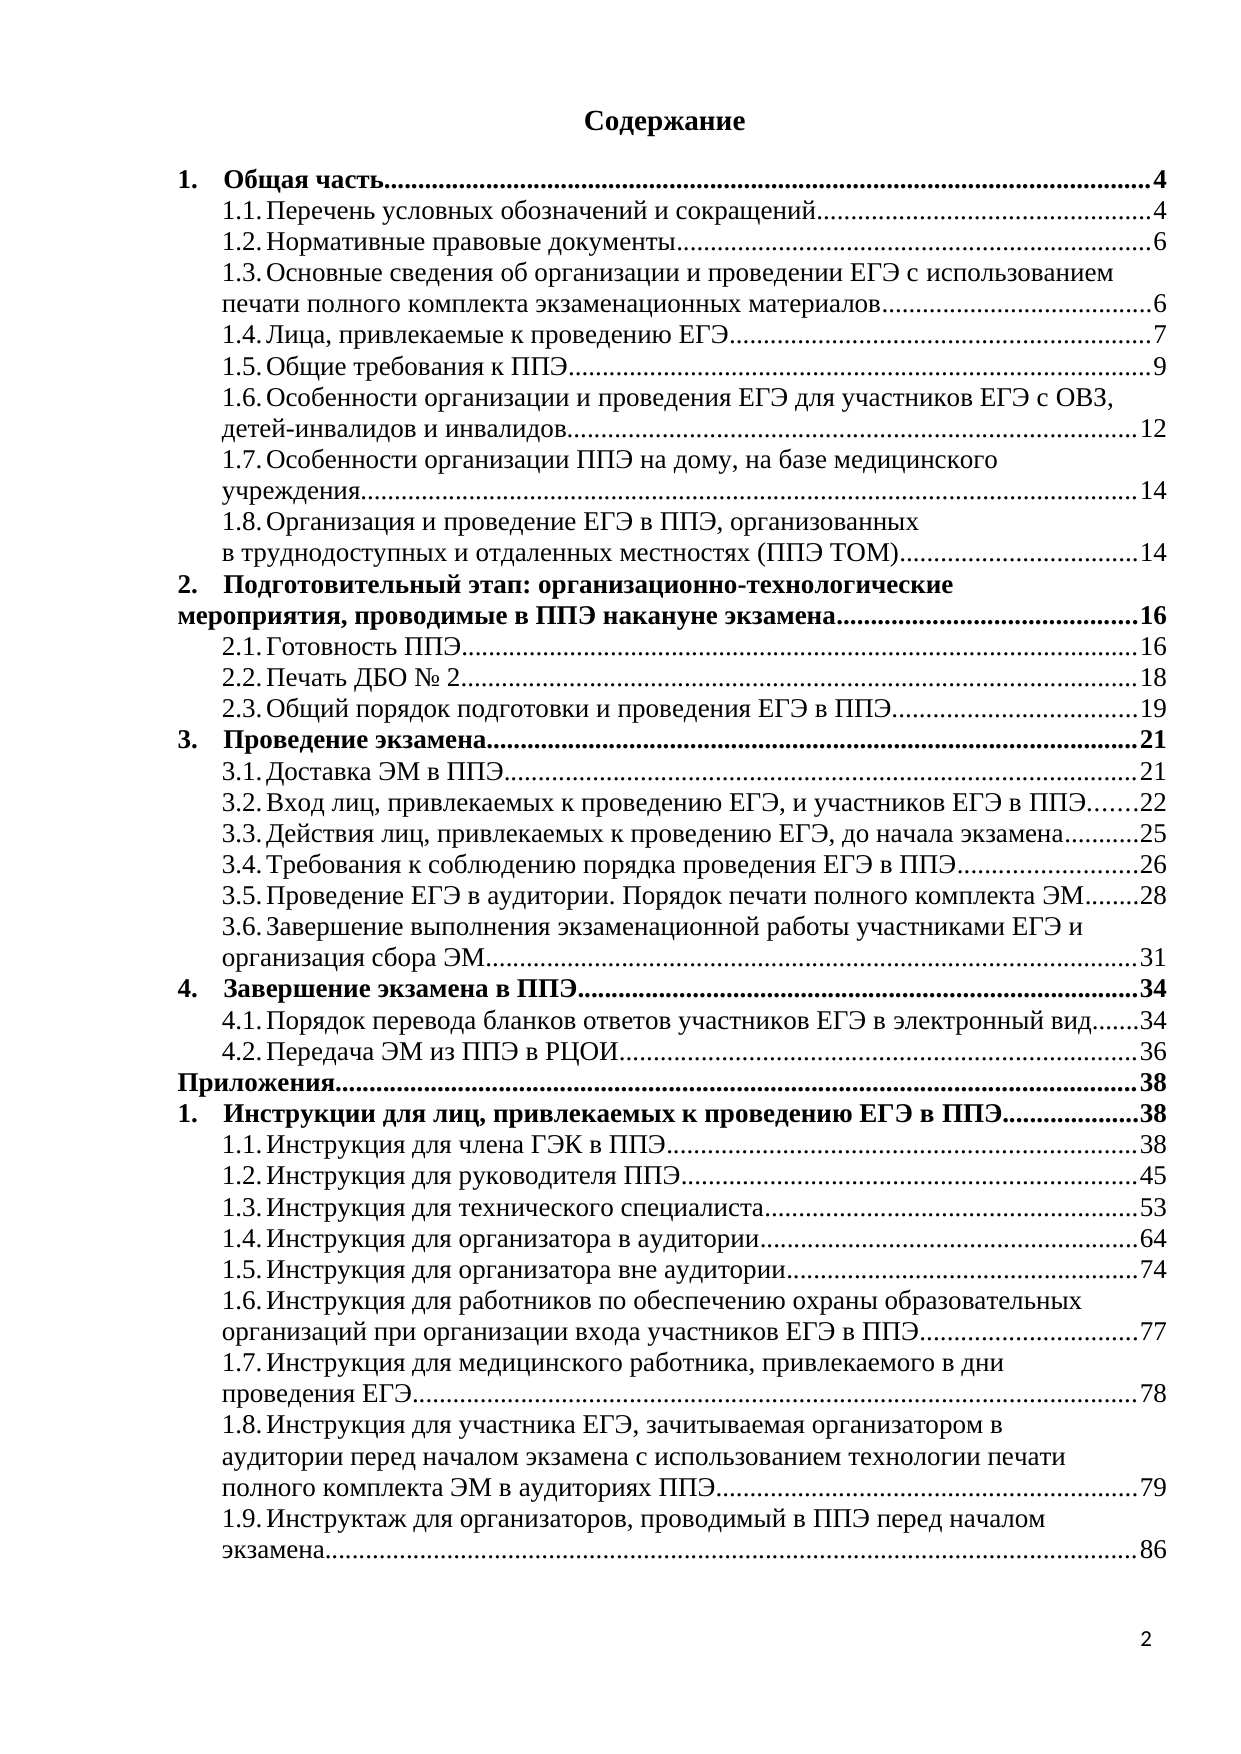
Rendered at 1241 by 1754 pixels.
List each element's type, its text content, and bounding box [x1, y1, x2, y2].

text 1.1. Перечень условных обозначений и сокращений 4 [222, 194, 1122, 225]
text 3.1. Доставка ЭМ в ППЭ 21 [222, 754, 1122, 786]
text 1. Общая часть 4 [177, 163, 1122, 194]
text 1.8. Организация и проведение ЕГЭ в ППЭ, организованных в труднодоступных и отдаленных местностях (ППЭ ТОМ) 14 [222, 505, 1122, 568]
text 4. Завершение экзамена в ППЭ 34 [177, 973, 1122, 1004]
text 1.5. Общие требования к ППЭ 9 [222, 350, 1122, 381]
text 3.4. Требования к соблюдению порядка проведения ЕГЭ в ППЭ 26 [222, 848, 1122, 879]
text 3.3. Действия лиц, привлекаемых к проведению ЕГЭ, до начала экзамена 25 [222, 817, 1122, 848]
text 1.3. Основные сведения об организации и проведении ЕГЭ с использованием печати полного комплекта экзаменационных материалов 6 [222, 256, 1122, 318]
text Содержание [177, 103, 1152, 137]
text 1.7. Особенности организации ППЭ на дому, на базе медицинского учреждения 14 [222, 443, 1122, 505]
text 1.4. Инструкция для организатора в аудитории 64 [222, 1222, 1122, 1253]
text 2.2. Печать ДБО № 2 18 [222, 661, 1122, 692]
text 1.4. Лица, привлекаемые к проведению ЕГЭ 7 [222, 318, 1122, 350]
text 2.3. Общий порядок подготовки и проведения ЕГЭ в ППЭ 19 [222, 692, 1122, 723]
text 3.5. Проведение ЕГЭ в аудитории. Порядок печати полного комплекта ЭМ 28 [222, 879, 1122, 910]
text 3.6. Завершение выполнения экзаменационной работы участниками ЕГЭ и организация сбора ЭМ 31 [222, 910, 1122, 973]
text 1.2. Инструкция для руководителя ППЭ 45 [222, 1159, 1122, 1191]
text 1.7. Инструкция для медицинского работника, привлекаемого в дни проведения ЕГЭ 78 [222, 1346, 1122, 1409]
text 1.8. Инструкция для участника ЕГЭ, зачитываемая организатором в аудитории перед началом экзамена с использованием технологии печати полного комплекта ЭМ в аудиториях ППЭ 79 [222, 1409, 1122, 1502]
text 1.6. Инструкция для работников по обеспечению охраны образовательных организаций при организации входа участников ЕГЭ в ППЭ 77 [222, 1284, 1122, 1346]
text 1.3. Инструкция для технического специалиста 53 [222, 1191, 1122, 1222]
text 1. Инструкции для лиц, привлекаемых к проведению ЕГЭ в ППЭ 38 [177, 1097, 1122, 1128]
text 4.2. Передача ЭМ из ППЭ в РЦОИ 36 [222, 1035, 1122, 1066]
text 1.5. Инструкция для организатора вне аудитории 74 [222, 1253, 1122, 1284]
text 1.9. Инструктаж для организаторов, проводимый в ППЭ перед началом экзамена 86 [222, 1502, 1122, 1564]
text 4.1. Порядок перевода бланков ответов участников ЕГЭ в электронный вид 34 [222, 1004, 1122, 1035]
text 3.2. Вход лиц, привлекаемых к проведению ЕГЭ, и участников ЕГЭ в ППЭ 22 [222, 786, 1122, 817]
text Приложения 38 [177, 1066, 1122, 1097]
text 3. Проведение экзамена 21 [177, 723, 1122, 754]
text 1.2. Нормативные правовые документы 6 [222, 225, 1122, 256]
text 1.6. Особенности организации и проведения ЕГЭ для участников ЕГЭ с ОВЗ, детей-инвалидов и инвалидов 12 [222, 381, 1122, 443]
text 2.1. Готовность ППЭ 16 [222, 630, 1122, 661]
text 1.1. Инструкция для члена ГЭК в ППЭ 38 [222, 1128, 1122, 1159]
text 2. Подготовительный этап: организационно-технологические мероприятия, проводимые в ППЭ накануне экзамена 16 [177, 568, 1122, 630]
